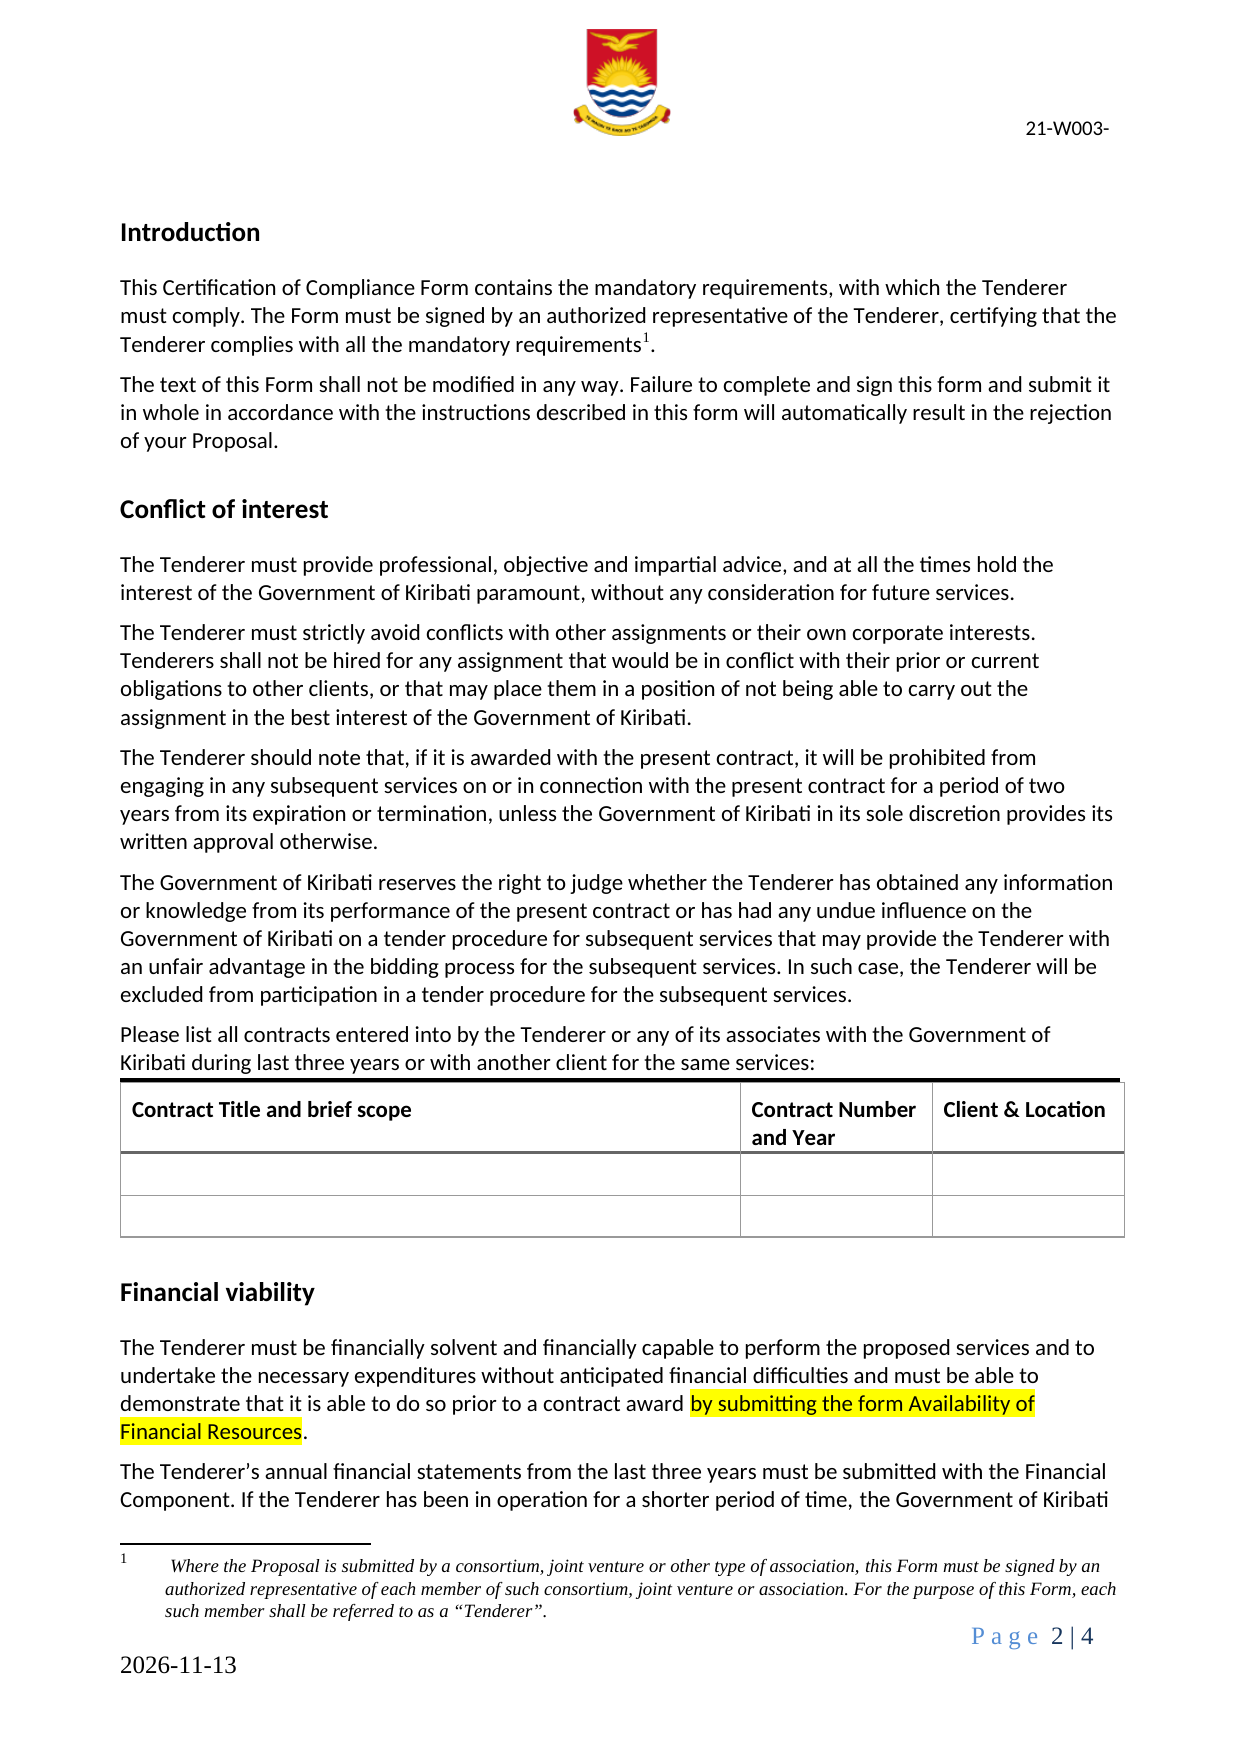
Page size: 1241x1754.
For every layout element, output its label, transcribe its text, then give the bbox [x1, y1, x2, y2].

text The Government of Kiribati reserves the right to judge whether the Tenderer has obtained any information or knowledge from its performance of the present contract or has had any undue influence on the Government of Kiribati on a tender procedure for subsequent services that may provide the Tenderer with an unfair advantage in the bidding process for the subsequent services. In such case, the Tenderer will be excluded from participation in a tender procedure for the subsequent services. [120, 868, 1120, 1008]
table_cell [933, 1196, 1124, 1236]
table_cell [121, 1154, 740, 1195]
picture [573, 29, 671, 136]
table_cell [121, 1196, 740, 1236]
text The text of this Form shall not be modified in any way. Failure to complete and sign this form and submit it in whole in accordance with the instructions described in this form will automatically result in the rejection of your Proposal. [120, 370, 1120, 454]
text The Tenderer should note that, if it is awarded with the present contract, it will be prohibited from engaging in any subsequent services on or in connection with the present contract for a period of two years from its expiration or termination, unless the Government of Kiribati in its sole discretion provides its written approval otherwise. [120, 743, 1120, 855]
text The Tenderer must be financially solvent and financially capable to perform the proposed services and to undertake the necessary expenditures without anticipated financial difficulties and must be able to demonstrate that it is able to do so prior to a contract award by submitting the form Availability of Financial Resources. [120, 1333, 1120, 1445]
table_cell [741, 1196, 932, 1236]
text The Tenderer must provide professional, objective and impartial advice, and at all the times hold the interest of the Government of Kiribati paramount, without any consideration for future services. [120, 550, 1120, 606]
text Please list all contracts entered into by the Tenderer or any of its associates with the Government of Kiribati during last three years or with another client for the same services: [120, 1020, 1120, 1078]
table_cell [741, 1154, 932, 1195]
table_cell [933, 1154, 1124, 1195]
subtitle Conflict of interest [120, 492, 1120, 525]
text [120, 1457, 1120, 1513]
text The Tenderer must strictly avoid conflicts with other assignments or their own corporate interests. Tenderers shall not be hired for any assignment that would be in conflict with their prior or current obligations to other clients, or that may place them in a position of not being able to carry out the assignment in the best interest of the Government of Kiribati. [120, 618, 1120, 731]
subtitle Introduction [120, 215, 1120, 248]
table_header Contract Number and Year [741, 1083, 932, 1151]
text This Certification of Compliance Form contains the mandatory requirements, with which the Tenderer must comply. The Form must be signed by an authorized representative of the Tenderer, certifying that the Tenderer complies with all the mandatory requirements. [120, 273, 1120, 358]
table_header Contract Title and brief scope [121, 1083, 740, 1151]
subtitle Financial viability [120, 1275, 1120, 1308]
table_header Client & Location [933, 1083, 1124, 1151]
